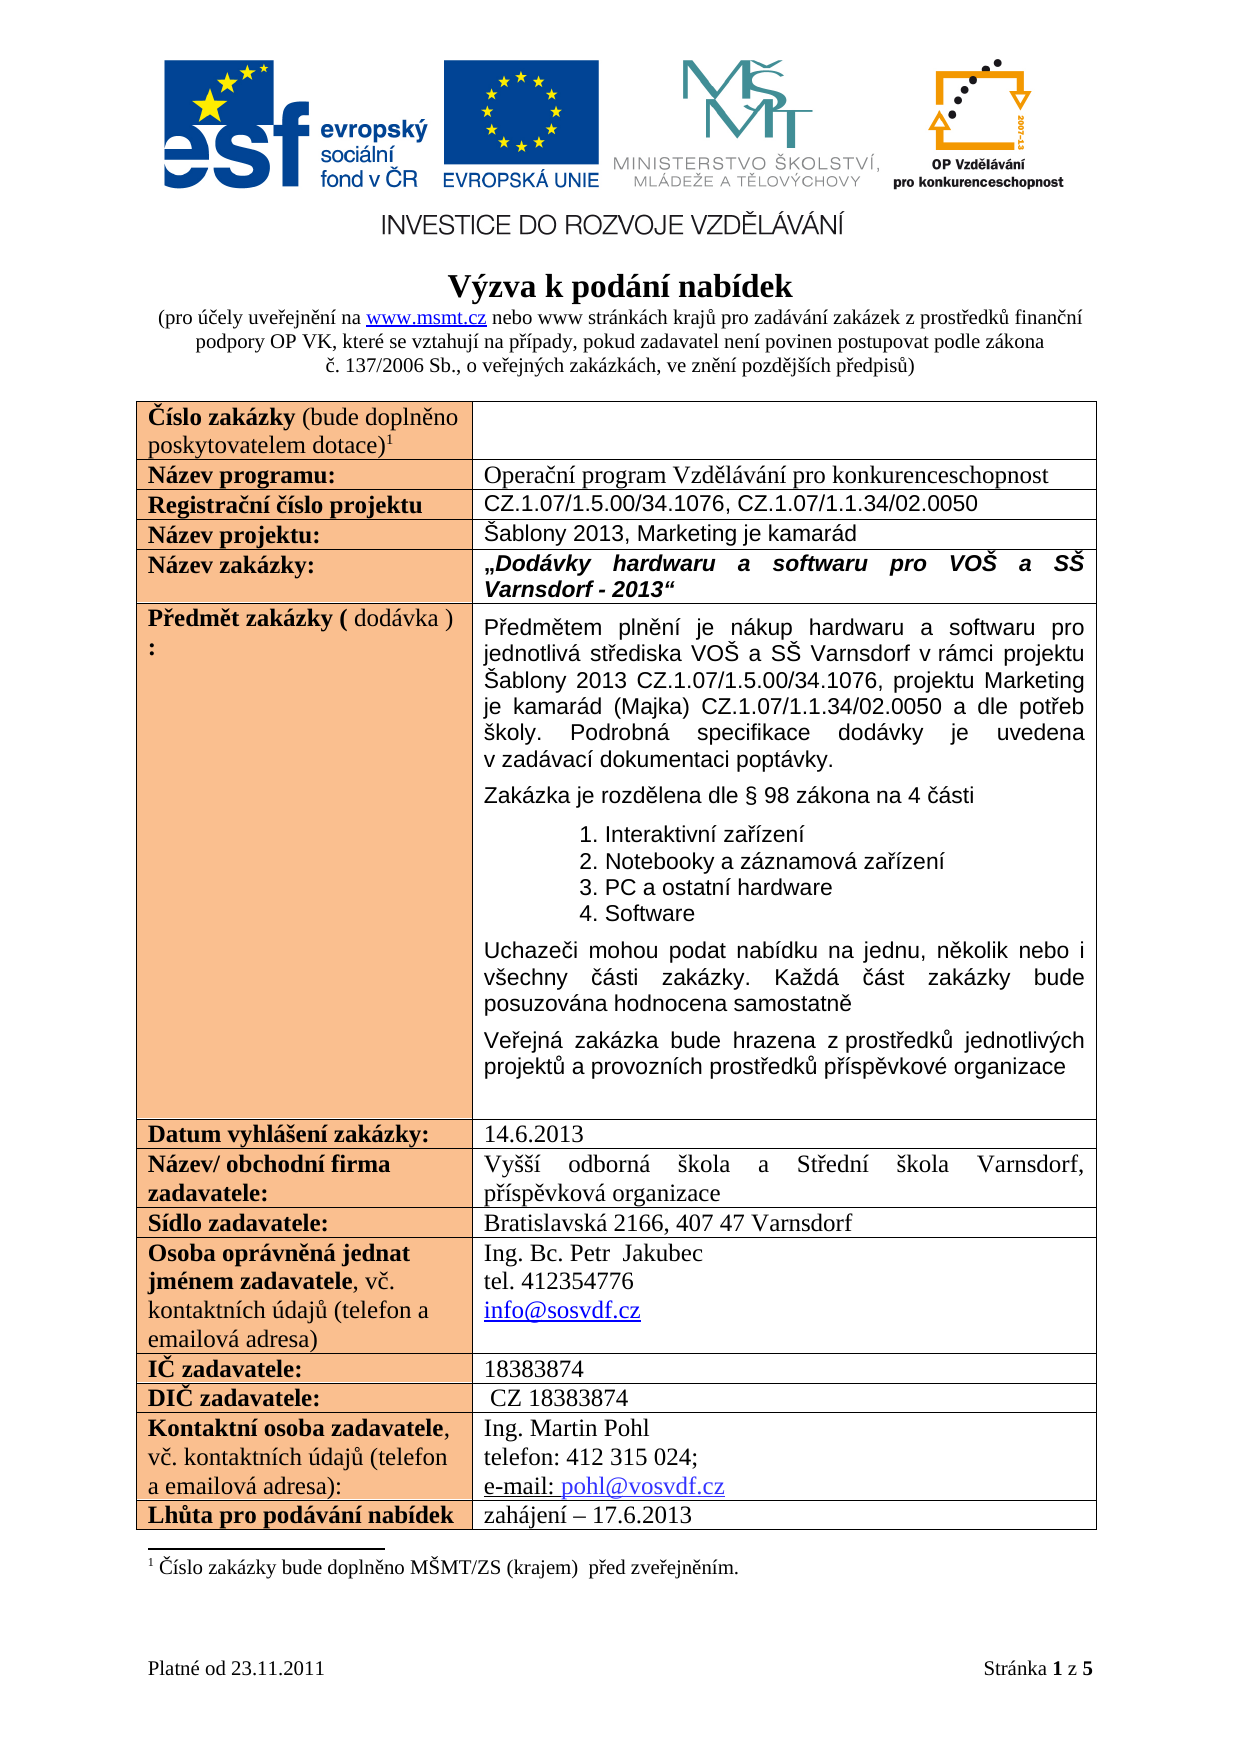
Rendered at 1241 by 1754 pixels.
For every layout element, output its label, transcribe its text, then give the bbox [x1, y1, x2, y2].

table_cell Ing. Martin Pohl telefon: 412 315 024; e-mail: pohl@vosvdf.cz [473, 1413, 1096, 1499]
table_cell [473, 1501, 1096, 1529]
table_cell IČ zadavatele: [137, 1354, 472, 1382]
table_cell 14.6.2013 [473, 1120, 1096, 1148]
table_header Číslo zakázky (bude doplněno poskytovatelem dotace) [137, 402, 472, 459]
table_cell Název programu: [137, 460, 472, 489]
table_cell Kontaktní osoba zadavatele, vč. kontaktních údajů (telefon a emailová adresa): [137, 1413, 472, 1499]
table_cell Operační program Vzdělávání pro konkurenceschopnost [473, 460, 1096, 489]
table_cell Šablony 2013, Marketing je kamarád [473, 520, 1096, 549]
table_cell Ing. Bc. Petr Jakubec tel. 412354776 info@sosvdf.cz [473, 1238, 1096, 1353]
table_cell Vyšší odborná škola a Střední škola Varnsdorf, příspěvková organizace [473, 1149, 1096, 1207]
text (pro účely uveřejnění na www.msmt.cz nebo www stránkách krajů pro zadávání zakázek z prostředků finanční podpory OP VK, které se vztahují na případy, pokud zadavatel není povinen postupovat podle zákona č. 137/2006 Sb., o veřejných zakázkách, ve znění pozdějších předpisů) [148, 304, 1093, 377]
picture [116, 20, 1125, 267]
table_cell Datum vyhlášení zakázky: [137, 1120, 472, 1148]
table_header [473, 402, 1096, 459]
table_cell Předmětem plnění je nákup hardwaru a softwaru pro jednotlivá střediska VOŠ a SŠ Varnsdorf v rámci projektu Šablony 2013 CZ.1.07/1.5.00/34.1076, projektu Marketing je kamarád (Majka) CZ.1.07/1.1.34/02.0050 a dle potřeb školy. Podrobná specifikace dodávky je uvedena v zadávací dokumentaci poptávky. Zakázka je rozdělena dle § 98 zákona na 4 části 1. Interaktivní zařízení 2. Notebooky a záznamová zařízení 3. PC a ostatní hardware 4. Software Uchazeči mohou podat nabídku na jednu, několik nebo i všechny části zakázky. Každá část zakázky bude posuzována hodnocena samostatně Veřejná zakázka bude hrazena z prostředků jednotlivých projektů a provozních prostředků příspěvkové organizace [473, 604, 1096, 1118]
table_cell „Dodávky hardwaru a softwaru pro VOŠ a SŠ Varnsdorf - 2013“ [473, 550, 1096, 602]
table_cell 18383874 [473, 1354, 1096, 1382]
text Výzva k podání nabídek [148, 148, 1093, 304]
table_cell Sídlo zadavatele: [137, 1208, 472, 1237]
table_cell Název projektu: [137, 520, 472, 549]
table_cell Název zakázky: [137, 550, 472, 602]
table_cell DIČ zadavatele: [137, 1384, 472, 1412]
table_cell CZ.1.07/1.5.00/34.1076, CZ.1.07/1.1.34/02.0050 [473, 490, 1096, 519]
table_cell Registrační číslo projektu [137, 490, 472, 519]
table_cell CZ 18383874 [473, 1384, 1096, 1412]
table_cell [137, 1501, 472, 1529]
table_cell Název/ obchodní firma zadavatele: [137, 1149, 472, 1207]
table_cell Bratislavská 2166, 407 47 Varnsdorf [473, 1208, 1096, 1237]
table_cell Předmět zakázky ( dodávka ) : [137, 604, 472, 1118]
table_cell Osoba oprávněná jednat jménem zadavatele, vč. kontaktních údajů (telefon a emailová adresa) [137, 1238, 472, 1353]
